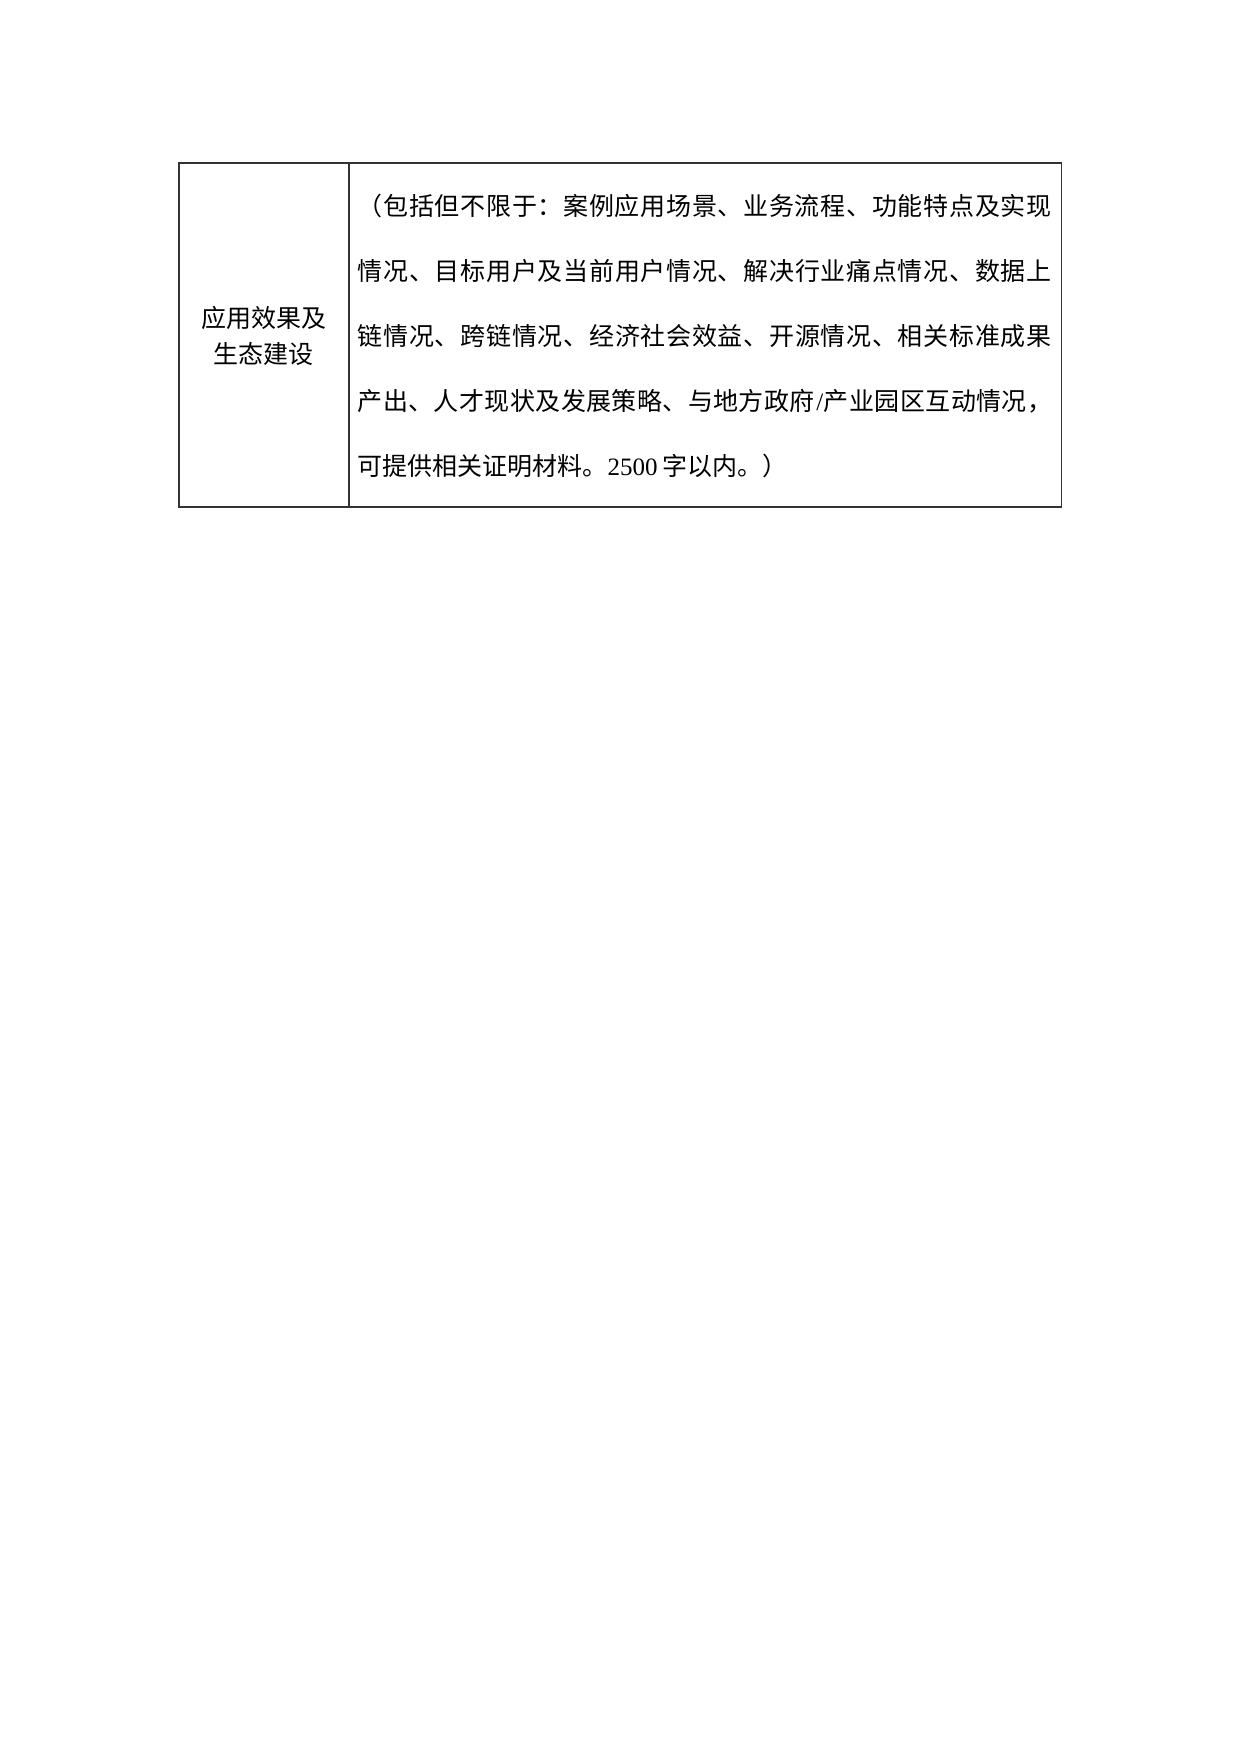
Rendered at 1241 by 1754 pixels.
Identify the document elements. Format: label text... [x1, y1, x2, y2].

table_cell 应用效果及 生态建设 [180, 164, 348, 506]
table_cell （包括但不限于：案例应用场景、业务流程、功能特点及实现情况、目标用户及当前用户情况、解决行业痛点情况、数据上链情况、跨链情况、经济社会效益、开源情况、相关标准成果产出、人才现状及发展策略、与地方政府/产业园区互动情况，可提供相关证明材料。2500字以内。） [350, 164, 1061, 506]
